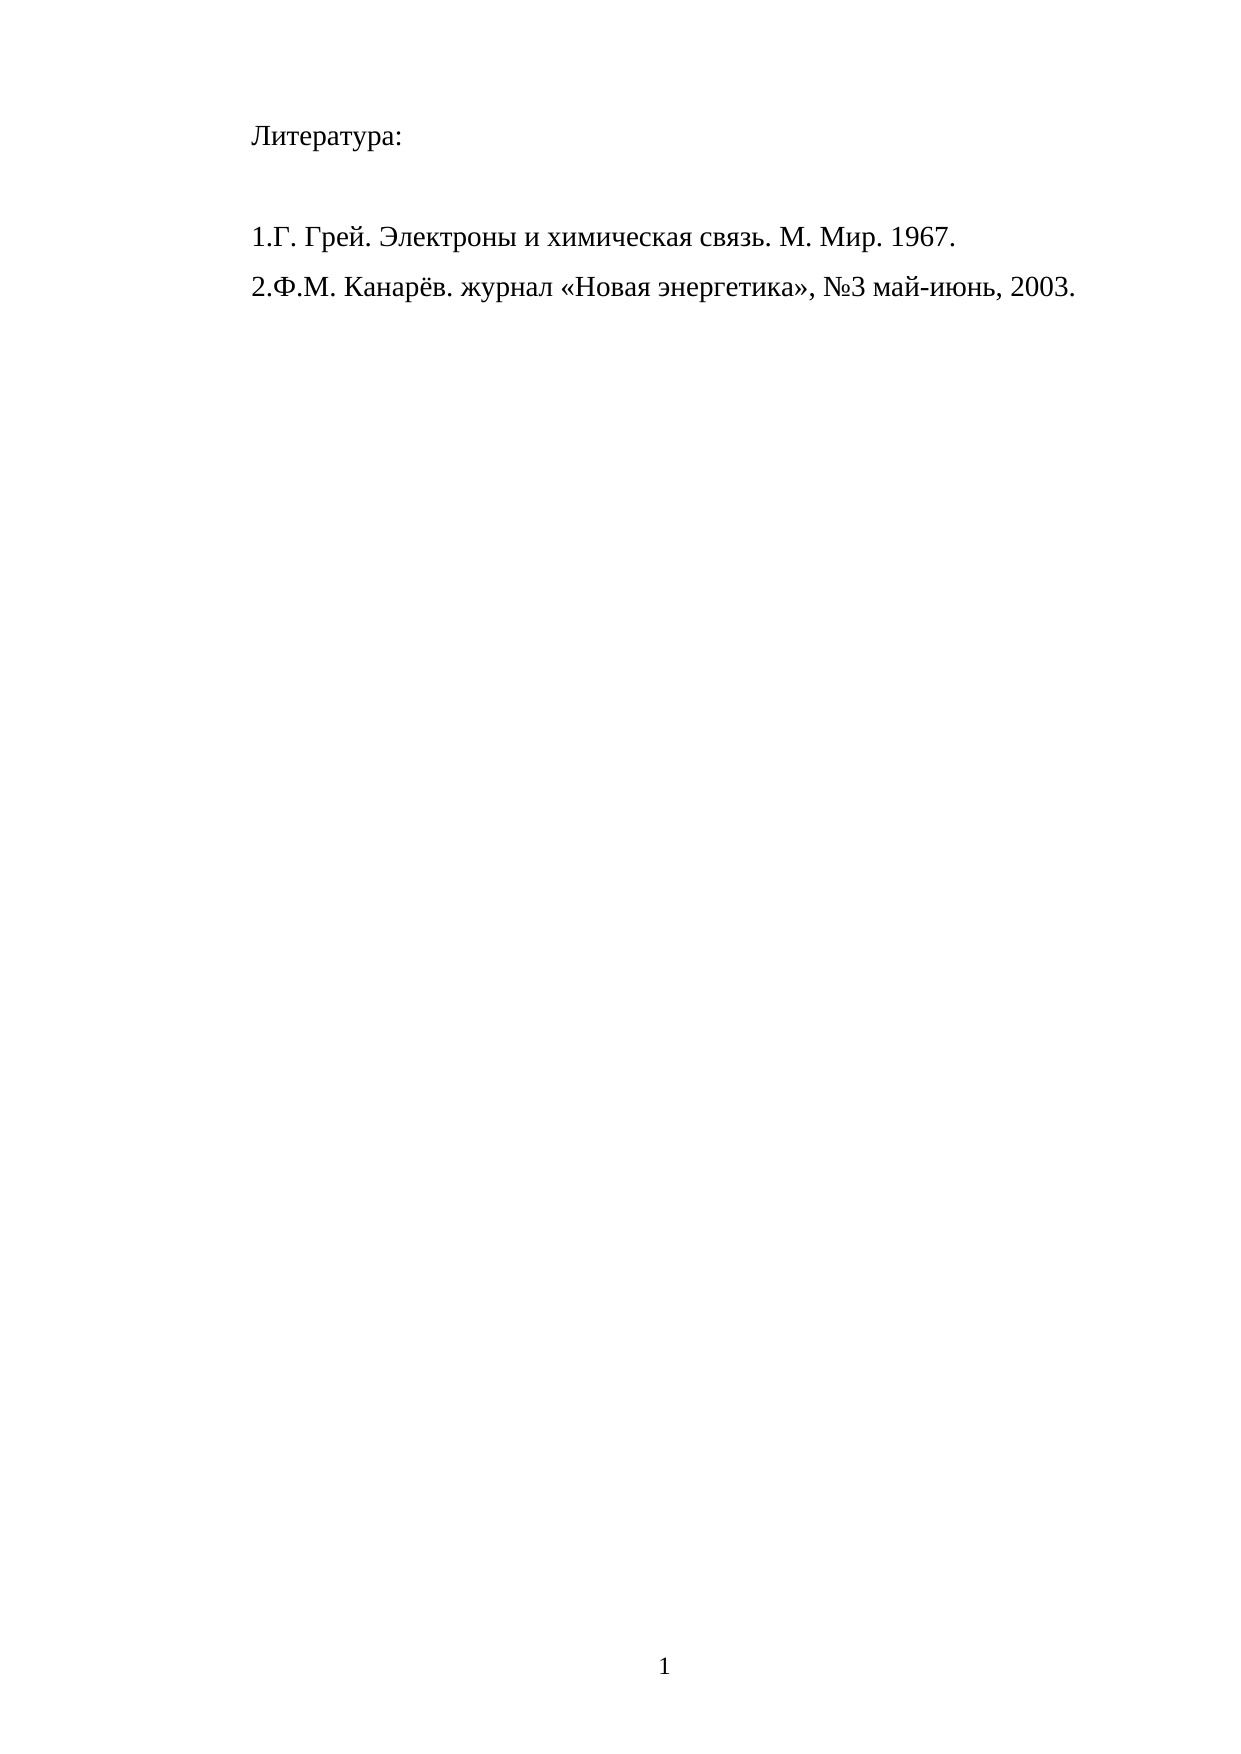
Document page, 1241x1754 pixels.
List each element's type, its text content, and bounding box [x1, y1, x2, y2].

text 1.Г. Грей. Электроны и химическая связь. М. Мир. 1967. [177, 219, 1152, 252]
text Литература: [177, 118, 1152, 152]
text 2.Ф.М. Канарёв. журнал «Новая энергетика», №3 май-июнь, 2003. [177, 269, 1152, 303]
